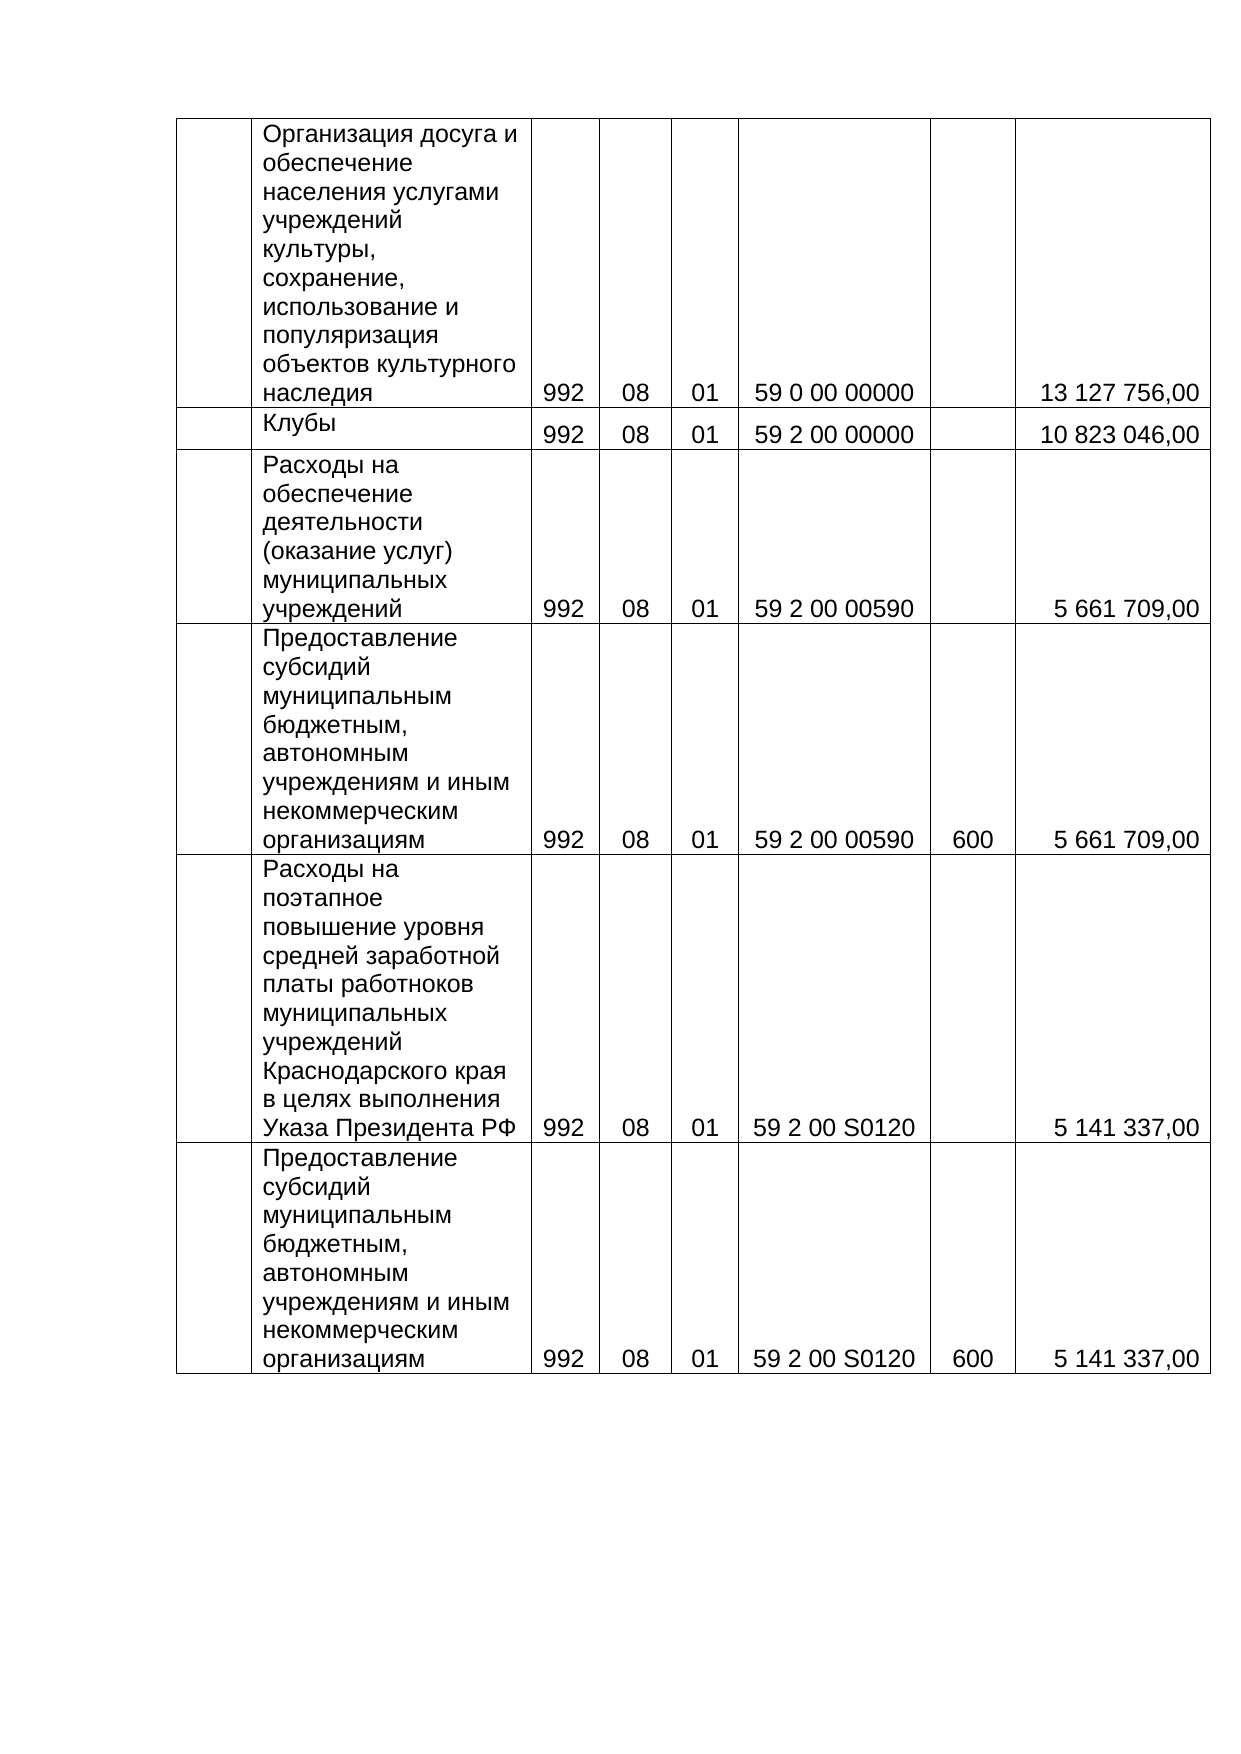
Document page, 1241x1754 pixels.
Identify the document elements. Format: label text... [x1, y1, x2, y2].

table_cell 600 [931, 1143, 1015, 1373]
table_cell 10 823 046,00 [1016, 408, 1210, 449]
table_cell [177, 119, 251, 407]
table_cell 59 2 00 S0120 [739, 1143, 930, 1373]
table_cell 01 [672, 1143, 738, 1373]
table_cell 59 2 00 S0120 [739, 855, 930, 1142]
table_cell 59 2 00 00590 [739, 450, 930, 622]
table_cell [177, 624, 251, 853]
table_cell Организация досуга и обеспечение населения услугами учреждений культуры, сохранение, использование и популяризация объектов культурного наследия [252, 119, 531, 407]
table_cell 13 127 756,00 [1016, 119, 1210, 407]
table_cell 01 [672, 119, 738, 407]
table_cell 992 [532, 119, 599, 407]
table_cell [177, 855, 251, 1142]
table_cell 5 661 709,00 [1016, 624, 1210, 853]
table_cell 08 [600, 450, 671, 622]
table_cell Расходы на поэтапное повышение уровня средней заработной платы работноков муниципальных учреждений Краснодарского края в целях выполнения Указа Президента РФ [252, 855, 531, 1142]
table_cell [931, 450, 1015, 622]
table_cell Предоставление субсидий муниципальным бюджетным, автономным учреждениям и иным некоммерческим организациям [252, 624, 531, 853]
table_cell Клубы [252, 408, 531, 449]
table_cell 5 141 337,00 [1016, 855, 1210, 1142]
table_cell 08 [600, 119, 671, 407]
table_cell 01 [672, 624, 738, 853]
table_cell 992 [532, 624, 599, 853]
table_cell [931, 408, 1015, 449]
table_cell 01 [672, 855, 738, 1142]
table_cell [931, 855, 1015, 1142]
table_cell [931, 119, 1015, 407]
table_cell 600 [931, 624, 1015, 853]
table_cell 59 2 00 00000 [739, 408, 930, 449]
table_cell 992 [532, 855, 599, 1142]
table_cell [177, 1143, 251, 1373]
table_cell 08 [600, 855, 671, 1142]
table_cell 08 [600, 1143, 671, 1373]
table_cell 5 141 337,00 [1016, 1143, 1210, 1373]
table_cell 08 [600, 624, 671, 853]
table_cell 5 661 709,00 [1016, 450, 1210, 622]
table_cell 992 [532, 408, 599, 449]
table_cell 992 [532, 450, 599, 622]
table_cell 59 2 00 00590 [739, 624, 930, 853]
table_cell 08 [600, 408, 671, 449]
table_cell [177, 450, 251, 622]
table_cell 01 [672, 408, 738, 449]
table_cell 59 0 00 00000 [739, 119, 930, 407]
table_cell 01 [672, 450, 738, 622]
table_cell 992 [532, 1143, 599, 1373]
table_cell Расходы на обеспечение деятельности (оказание услуг) муниципальных учреждений [252, 450, 531, 622]
table_cell Предоставление субсидий муниципальным бюджетным, автономным учреждениям и иным некоммерческим организациям [252, 1143, 531, 1373]
table_cell [177, 408, 251, 449]
